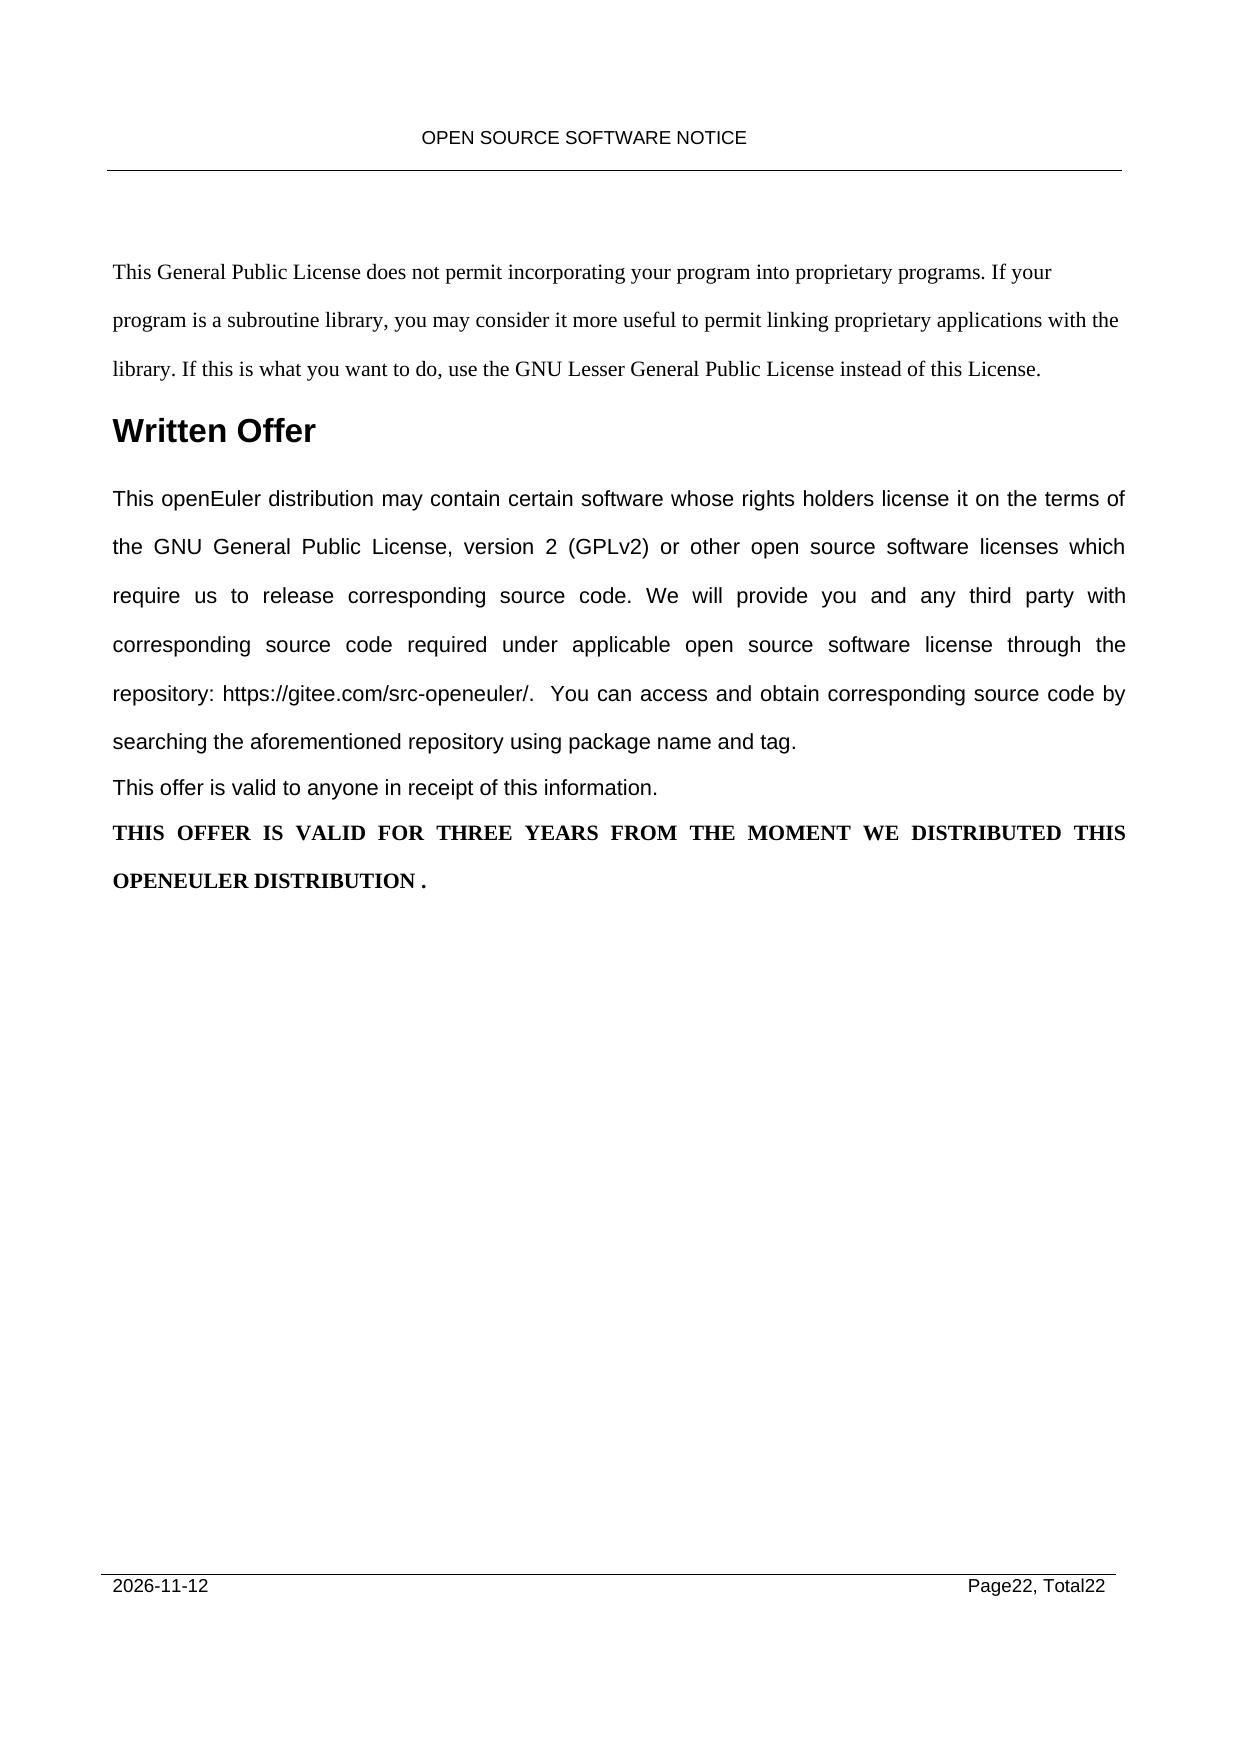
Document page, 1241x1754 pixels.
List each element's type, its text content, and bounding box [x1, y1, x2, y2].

text Written Offer [112, 398, 1128, 463]
text This openEuler distribution may contain certain software whose rights holders license it on the terms of the GNU General Public License, version 2 (GPLv2) or other open source software licenses which require us to release corresponding source code. We will provide you and any third party with corresponding source code required under applicable open source software license through the repository: https://gitee.com/src-openeuler/. You can access and obtain corresponding source code by searching the aforementioned repository using package name and tag. [112, 482, 1128, 758]
text THIS OFFER IS VALID FOR THREE YEARS FROM THE MOMENT WE DISTRIBUTED THIS OPENEULER DISTRIBUTION . [112, 816, 1128, 897]
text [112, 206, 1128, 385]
text This offer is valid to anyone in receipt of this information. [112, 771, 1128, 803]
